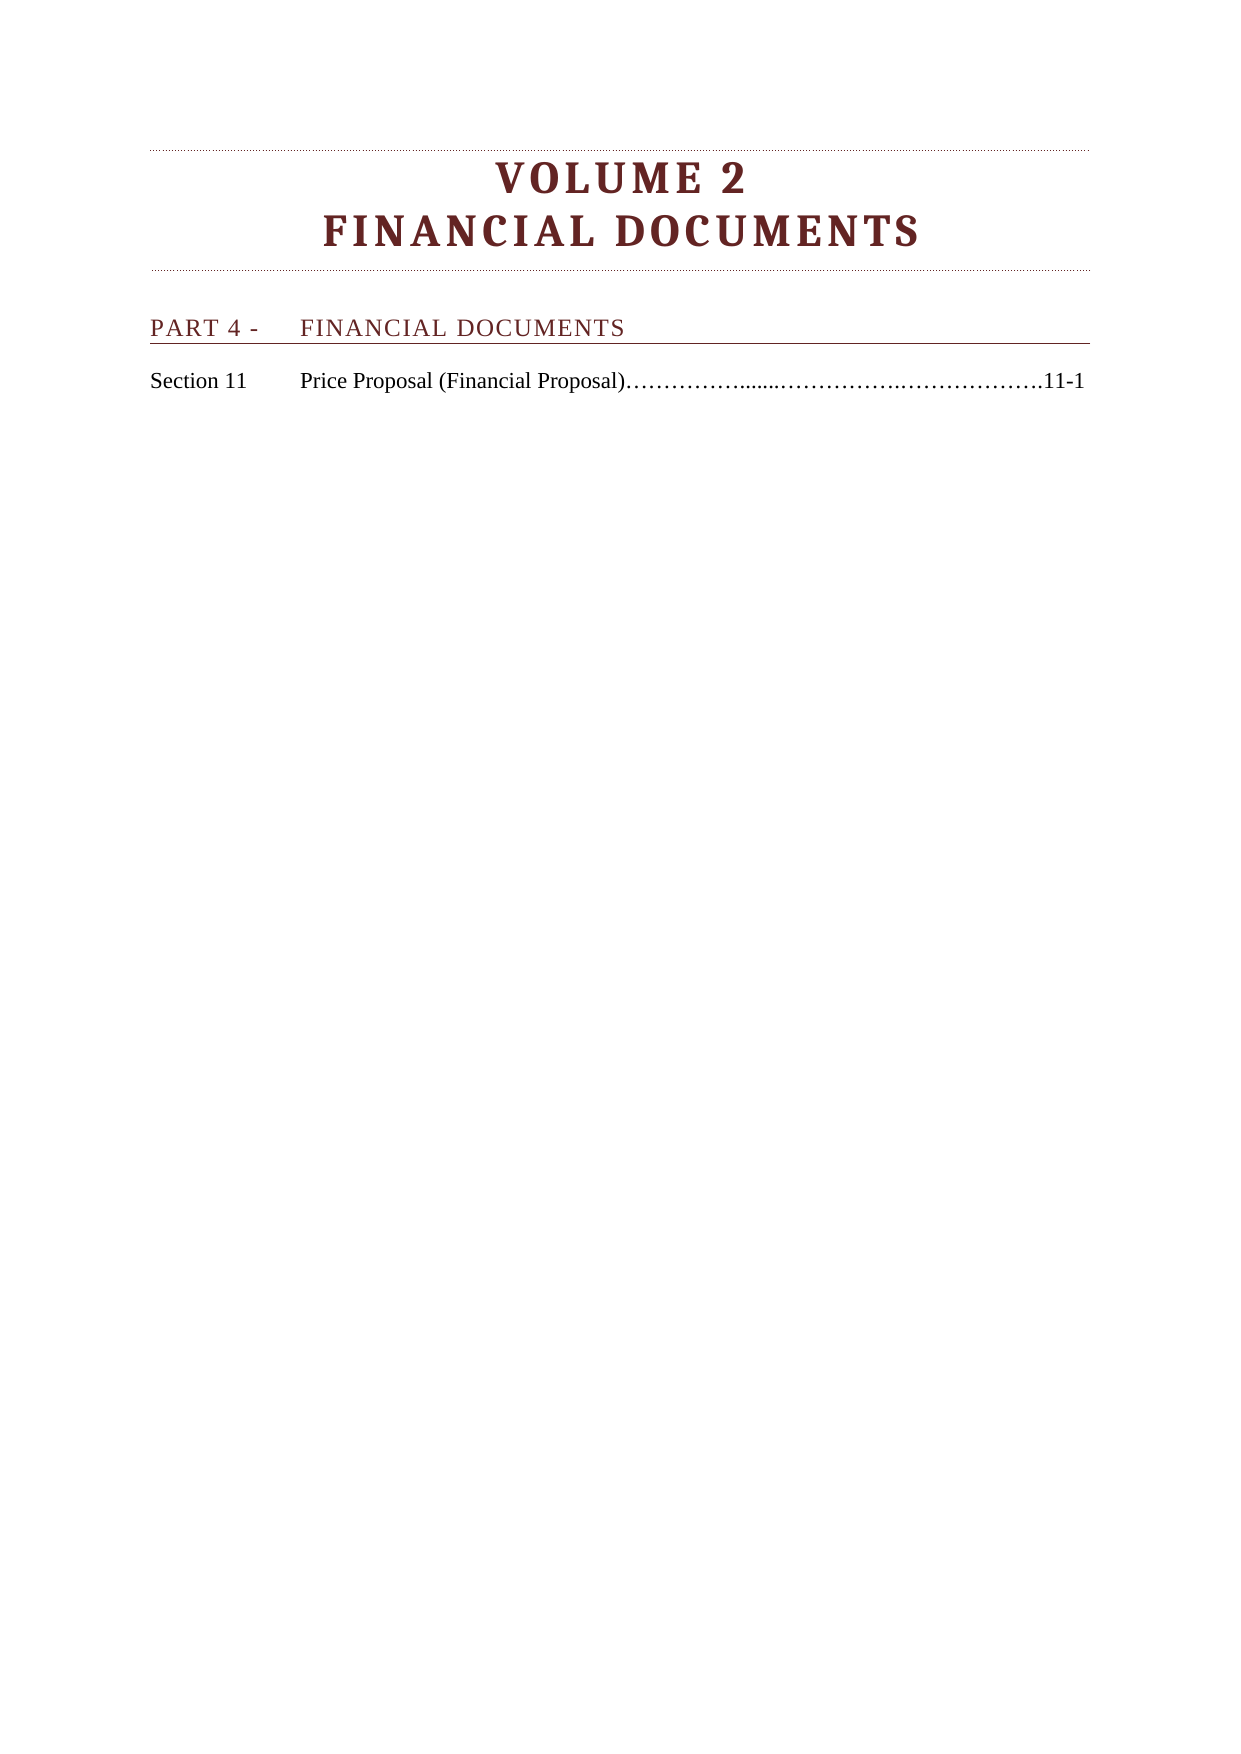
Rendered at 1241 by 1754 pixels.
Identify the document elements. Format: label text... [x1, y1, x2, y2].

title Financial documents [150, 203, 1090, 271]
subtitle Part 4 - Financial Documents [150, 313, 1090, 343]
title Volume 2 [150, 150, 1090, 203]
text Section 11 Price Proposal (Financial Proposal)…………….......…………….……………….11-1 [150, 367, 1090, 393]
